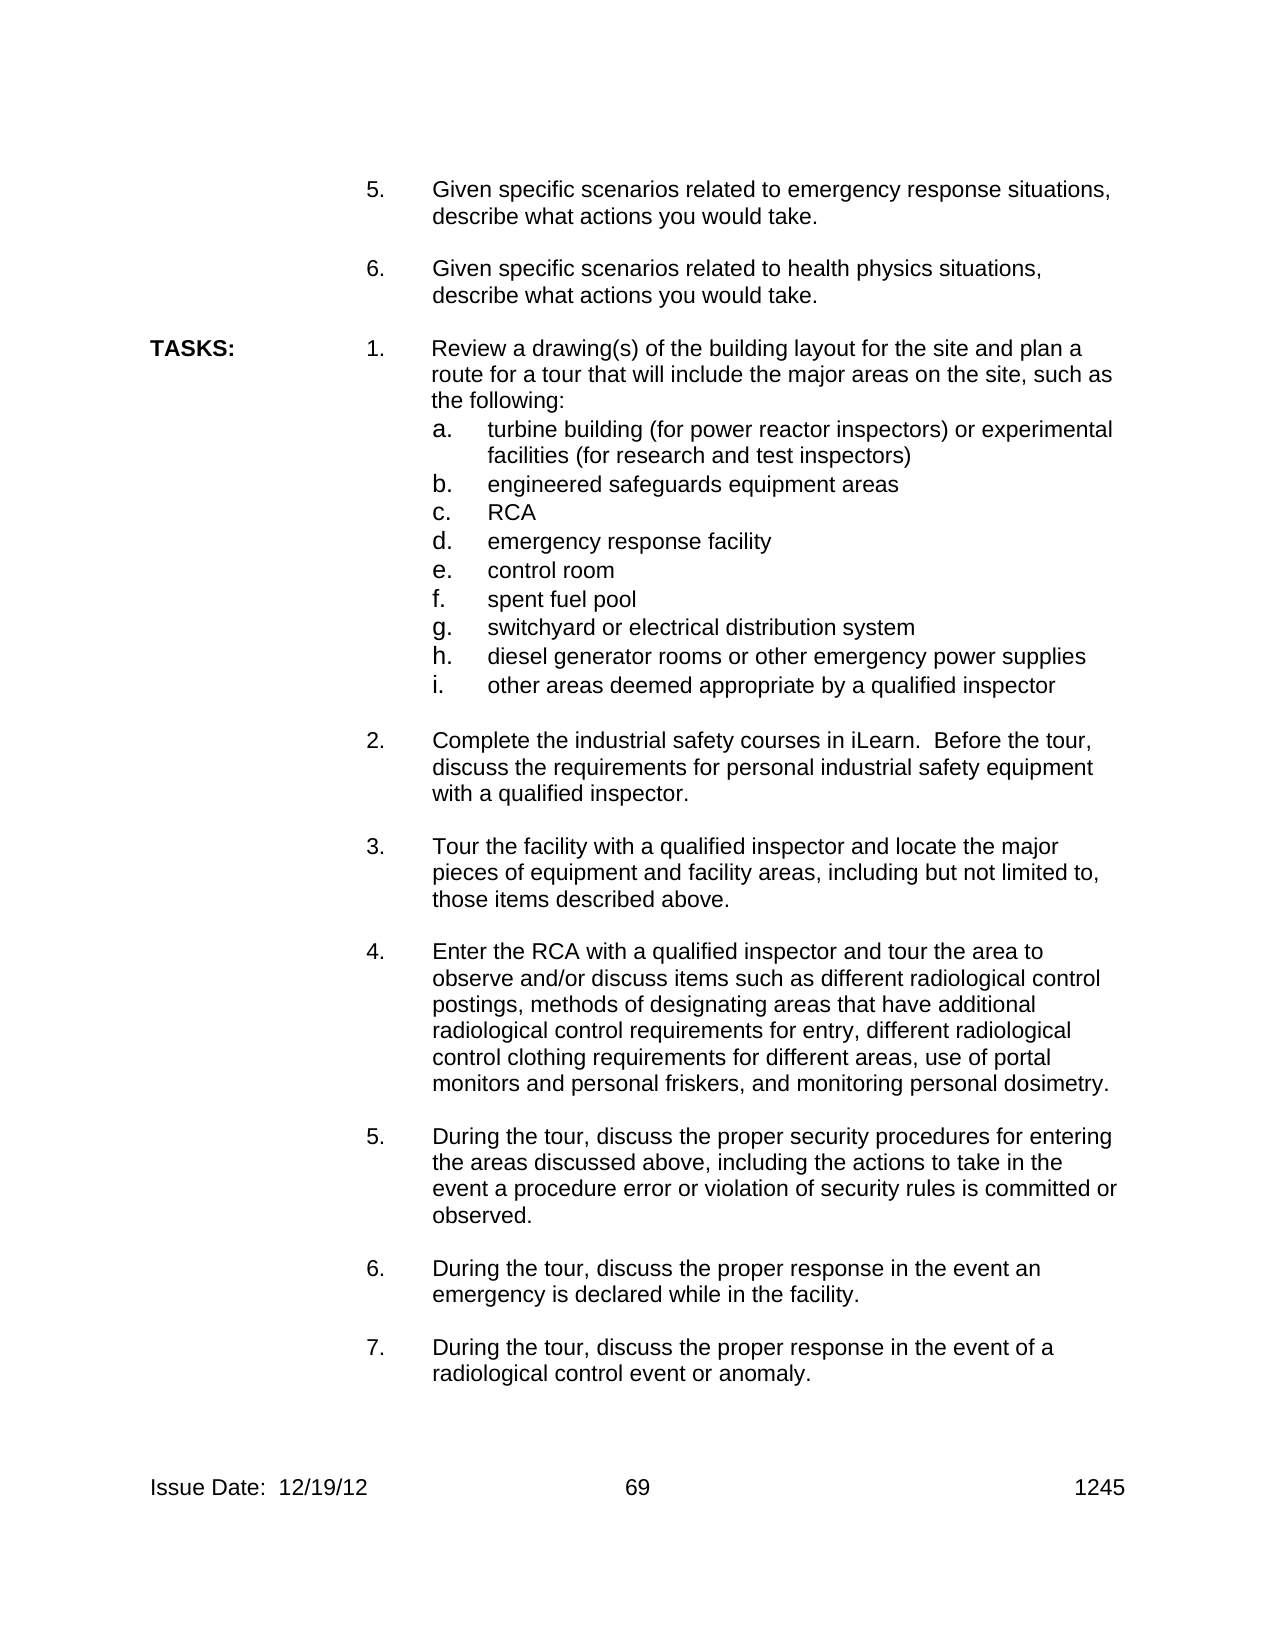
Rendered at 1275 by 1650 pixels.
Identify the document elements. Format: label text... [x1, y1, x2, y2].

list spent fuel pool [432, 584, 1125, 612]
list RCA [432, 497, 1125, 526]
list turbine building (for power reactor inspectors) or experimental facilities (for research and test inspectors) [432, 413, 1125, 469]
list other areas deemed appropriate by a qualified inspector [432, 670, 1125, 699]
list control room [432, 555, 1125, 584]
list Enter the RCA with a qualified inspector and tour the area to observe and/or discuss items such as different radiological control postings, methods of designating areas that have additional radiological control requirements for entry, different radiological control clothing requirements for different areas, use of portal monitors and personal friskers, and monitoring personal dosimetry. [366, 938, 1125, 1096]
text TASKS: 1. Review a drawing(s) of the building layout for the site and plan a route for a tour that will include the major areas on the site, such as the following: [150, 334, 1125, 413]
list Tour the facility with a qualified inspector and locate the major pieces of equipment and facility areas, including but not limited to, those items described above. [366, 833, 1125, 912]
list During the tour, discuss the proper security procedures for entering the areas discussed above, including the actions to take in the event a procedure error or violation of security rules is committed or observed. [366, 1123, 1125, 1228]
list During the tour, discuss the proper response in the event an emergency is declared while in the facility. [366, 1254, 1125, 1307]
list During the tour, discuss the proper response in the event of a radiological control event or anomaly. [366, 1333, 1125, 1386]
list diesel generator rooms or other emergency power supplies [432, 641, 1125, 670]
list Given specific scenarios related to health physics situations, describe what actions you would take. [366, 255, 1125, 308]
list switchyard or electrical distribution system [432, 612, 1125, 641]
list emergency response facility [432, 526, 1125, 555]
list Complete the industrial safety courses in iLearn. Before the tour, discuss the requirements for personal industrial safety equipment with a qualified inspector. [366, 727, 1125, 806]
list Given specific scenarios related to emergency response situations, describe what actions you would take. [366, 176, 1125, 229]
list engineered safeguards equipment areas [432, 469, 1125, 497]
